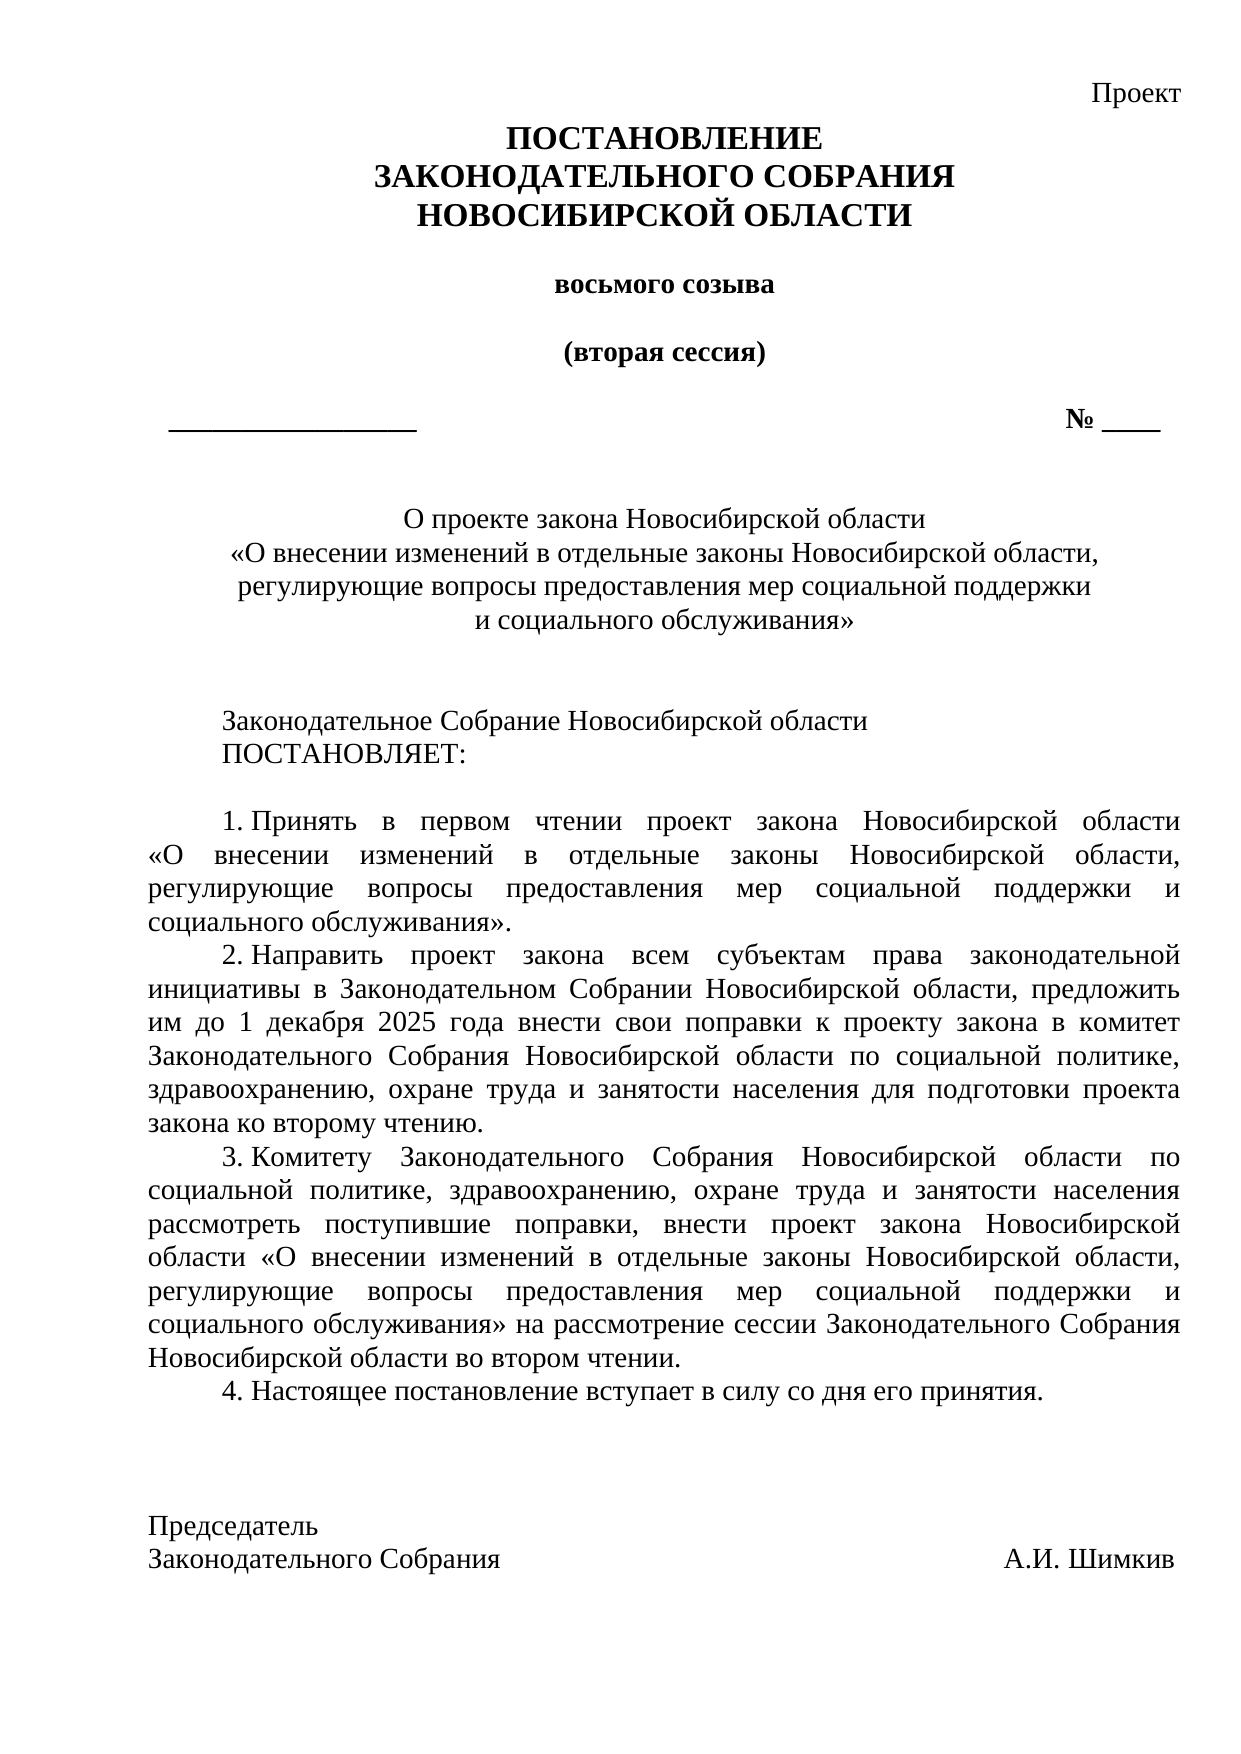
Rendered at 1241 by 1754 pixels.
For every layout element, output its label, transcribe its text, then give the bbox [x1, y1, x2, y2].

text Законодательное Собрание Новосибирской области [148, 703, 1181, 736]
text Законодательного Собрания А.И. Шимкив [148, 1541, 1181, 1575]
text _________________ № ____ [148, 401, 1181, 434]
text 3. Комитету Законодательного Собрания Новосибирской области по социальной политике, здравоохранению, охране труда и занятости населения рассмотреть поступившие поправки, внести проект закона Новосибирской области «О внесении изменений в отдельные законы Новосибирской области, регулирующие вопросы предоставления мер социальной поддержки и социального обслуживания» на рассмотрение сессии Законодательного Собрания Новосибирской области во втором чтении. [148, 1139, 1181, 1373]
text 1. Принять в первом чтении проект закона Новосибирской области «О внесении изменений в отдельные законы Новосибирской области, регулирующие вопросы предоставления мер социальной поддержки и социального обслуживания». [148, 803, 1181, 937]
text ЗАКОНОДАТЕЛЬНОГО СОБРАНИЯ [148, 156, 1181, 195]
text ПОСТАНОВЛЯЕТ: [148, 736, 1181, 770]
text О проекте закона Новосибирской области [148, 501, 1181, 535]
text Председатель [148, 1508, 1181, 1541]
text восьмого созыва [148, 267, 1181, 300]
text регулирующие вопросы предоставления мер социальной поддержки [148, 568, 1181, 602]
text 2. Направить проект закона всем субъектам права законодательной инициативы в Законодательном Собрании Новосибирской области, предложить им до 1 декабря 2025 года внести свои поправки к проекту закона в комитет Законодательного Собрания Новосибирской области по социальной политике, здравоохранению, охране труда и занятости населения для подготовки проекта закона ко второму чтению. [148, 937, 1181, 1139]
text (вторая сессия) [148, 334, 1181, 367]
text ПОСТАНОВЛЕНИЕ [148, 118, 1181, 156]
text НОВОСИБИРСКОЙ ОБЛАСТИ [148, 195, 1181, 233]
text и социального обслуживания» [148, 602, 1181, 636]
text 4. Настоящее постановление вступает в силу со дня его принятия. [148, 1373, 1181, 1407]
text «О внесении изменений в отдельные законы Новосибирской области, [148, 535, 1181, 568]
